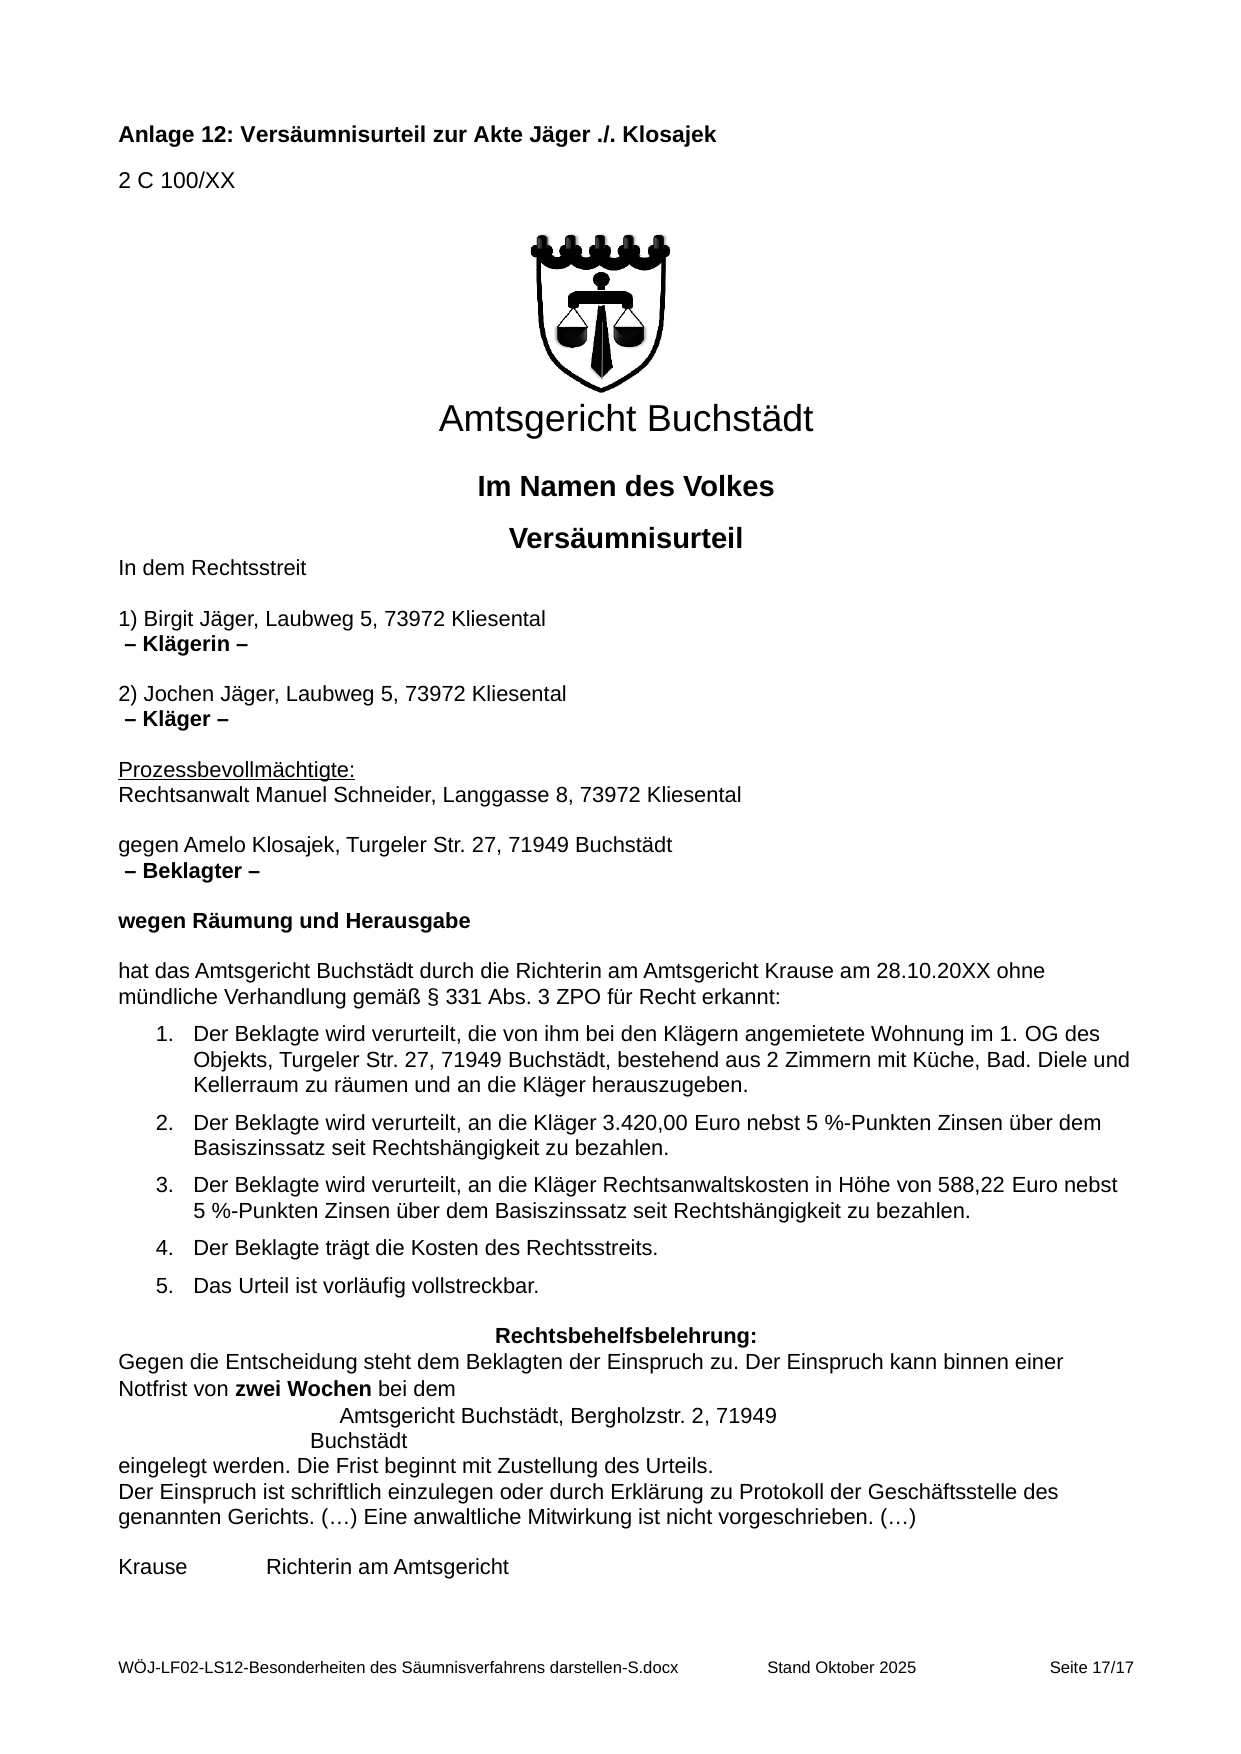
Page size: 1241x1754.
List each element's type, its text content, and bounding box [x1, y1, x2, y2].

text wegen Räumung und Herausgabe [118, 908, 1134, 933]
text Der Einspruch ist schriftlich einzulegen oder durch Erklärung zu Protokoll der Geschäftsstelle des genannten Gerichts. (…) Eine anwaltliche Mitwirkung ist nicht vorgeschrieben. (…) [118, 1479, 1134, 1529]
list Der Beklagte wird verurteilt, die von ihm bei den Klägern angemietete Wohnung im 1. OG des Objekts, Turgeler Str. 27, 71949 Buchstädt, bestehend aus 2 Zimmern mit Küche, Bad. Diele und Kellerraum zu räumen und an die Kläger herauszugeben. [156, 1021, 1134, 1097]
text Versäumnisurteil [118, 522, 1134, 555]
text Krause Richterin am Amtsgericht [118, 1554, 1134, 1579]
list Das Urteil ist vorläufig vollstreckbar. [156, 1273, 1134, 1298]
text Amtsgericht Buchstädt, Bergholzstr. 2, 71949 Buchstädt [310, 1403, 827, 1453]
text gegen Amelo Klosajek, Turgeler Str. 27, 71949 Buchstädt [118, 832, 1134, 858]
text hat das Amtsgericht Buchstädt durch die Richterin am Amtsgericht Krause am 28.10.20XX ohne mündliche Verhandlung gemäß § 331 Abs. 3 ZPO für Recht erkannt: [118, 958, 1134, 1009]
text Rechtsanwalt Manuel Schneider, Langgasse 8, 73972 Kliesental [118, 782, 1134, 807]
text 2 C 100/XX [118, 167, 1134, 194]
text Rechtsbehelfsbelehrung: [118, 1323, 1134, 1349]
text Anlage 12: Versäumnisurteil zur Akte Jäger ./. Klosajek [118, 121, 1122, 147]
text 1) Birgit Jäger, Laubweg 5, 73972 Kliesental [118, 606, 1134, 631]
text – Beklagter – [118, 858, 1134, 883]
list Der Beklagte wird verurteilt, an die Kläger 3.420,00 Euro nebst 5 %-Punkten Zinsen über dem Basiszinssatz seit Rechtshängigkeit zu bezahlen. [156, 1109, 1134, 1160]
picture [530, 232, 670, 393]
text Im Namen des Volkes [118, 469, 1134, 502]
text In dem Rechtsstreit [118, 555, 1134, 580]
text Amtsgericht Buchstädt [118, 194, 1134, 439]
text 2) Jochen Jäger, Laubweg 5, 73972 Kliesental [118, 681, 1134, 706]
text Gegen die Entscheidung steht dem Beklagten der Einspruch zu. Der Einspruch kann binnen einer Notfrist von zwei Wochen bei dem [118, 1349, 1134, 1401]
text Prozessbevollmächtigte: [118, 757, 1134, 782]
text – Kläger – [118, 706, 1134, 732]
text – Klägerin – [118, 631, 1134, 656]
text eingelegt werden. Die Frist beginnt mit Zustellung des Urteils. [118, 1453, 1134, 1479]
list Der Beklagte trägt die Kosten des Rechtsstreits. [156, 1235, 1134, 1261]
list Der Beklagte wird verurteilt, an die Kläger Rechtsanwaltskosten in Höhe von 588,22 Euro nebst 5 %-Punkten Zinsen über dem Basiszinssatz seit Rechtshängigkeit zu bezahlen. [156, 1172, 1134, 1223]
